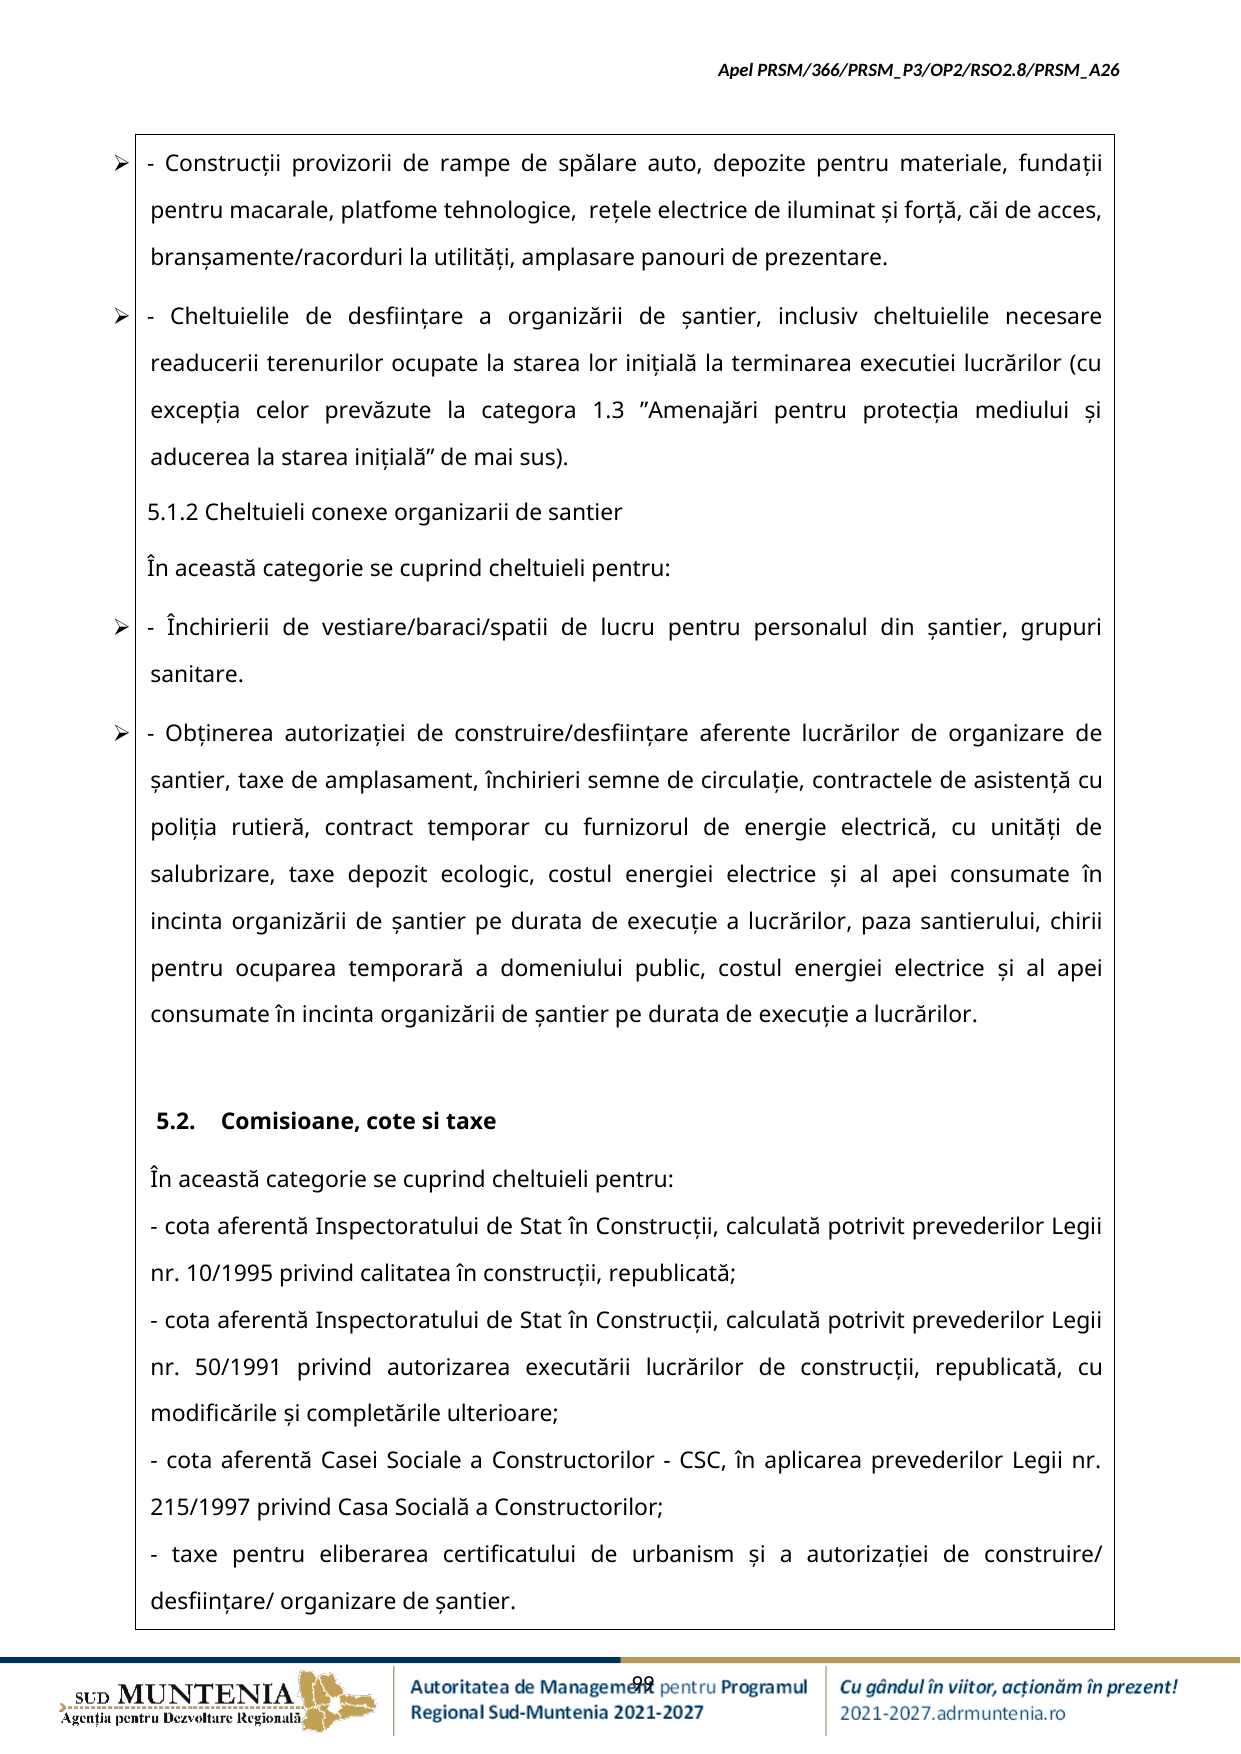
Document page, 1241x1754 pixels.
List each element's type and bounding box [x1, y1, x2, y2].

table_header [136, 135, 1114, 1629]
picture [0, 1657, 1241, 1737]
